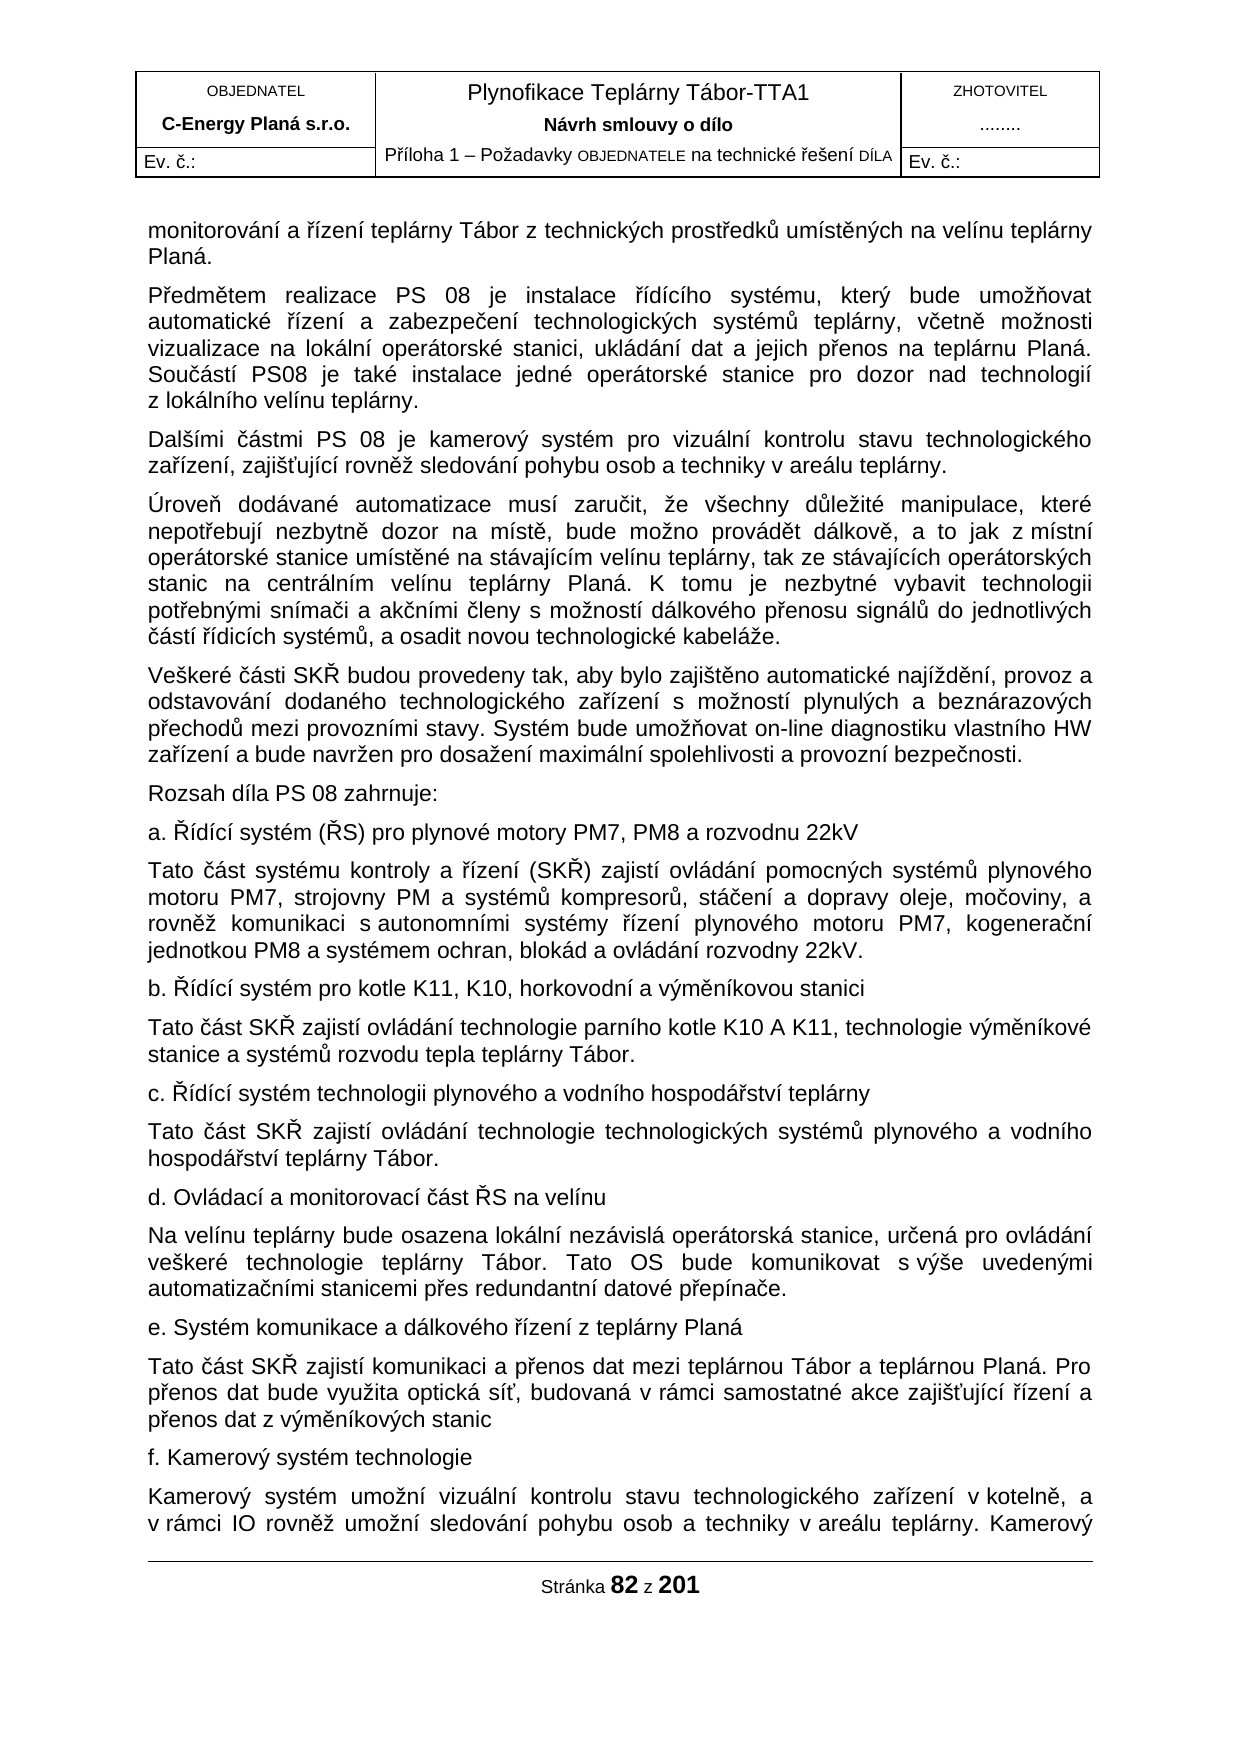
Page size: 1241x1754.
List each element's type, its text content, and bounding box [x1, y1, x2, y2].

text Dalšími částmi PS 08 je kamerový systém pro vizuální kontrolu stavu technologického zařízení, zajišťující rovněž sledování pohybu osob a techniky v areálu teplárny. [148, 426, 1093, 479]
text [148, 1483, 1093, 1536]
text d. Ovládací a monitorovací část ŘS na velínu [148, 1183, 1093, 1210]
text Předmětem realizace PS 08 je instalace řídícího systému, který bude umožňovat automatické řízení a zabezpečení technologických systémů teplárny, včetně možnosti vizualizace na lokální operátorské stanici, ukládání dat a jejich přenos na teplárnu Planá. Součástí PS08 je také instalace jedné operátorské stanice pro dozor nad technologií z lokálního velínu teplárny. [148, 282, 1093, 413]
text Tato část SKŘ zajistí ovládání technologie technologických systémů plynového a vodního hospodářství teplárny Tábor. [148, 1118, 1093, 1171]
text c. Řídící systém technologii plynového a vodního hospodářství teplárny [148, 1079, 1093, 1106]
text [148, 217, 1093, 269]
text Na velínu teplárny bude osazena lokální nezávislá operátorská stanice, určená pro ovládání veškeré technologie teplárny Tábor. Tato OS bude komunikovat s výše uvedenými automatizačními stanicemi přes redundantní datové přepínače. [148, 1222, 1093, 1301]
text a. Řídící systém (ŘS) pro plynové motory PM7, PM8 a rozvodnu 22kV [148, 819, 1093, 845]
text b. Řídící systém pro kotle K11, K10, horkovodní a výměníkovou stanici [148, 975, 1093, 1002]
text Tato část SKŘ zajistí ovládání technologie parního kotle K10 A K11, technologie výměníkové stanice a systémů rozvodu tepla teplárny Tábor. [148, 1014, 1093, 1067]
text Úroveň dodávané automatizace musí zaručit, že všechny důležité manipulace, které nepotřebují nezbytně dozor na místě, bude možno provádět dálkově, a to jak z místní operátorské stanice umístěné na stávajícím velínu teplárny, tak ze stávajících operátorských stanic na centrálním velínu teplárny Planá. K tomu je nezbytné vybavit technologii potřebnými snímači a akčními členy s možností dálkového přenosu signálů do jednotlivých částí řídicích systémů, a osadit novou technologické kabeláže. [148, 491, 1093, 649]
text Tato část SKŘ zajistí komunikaci a přenos dat mezi teplárnou Tábor a teplárnou Planá. Pro přenos dat bude využita optická síť, budovaná v rámci samostatné akce zajišťující řízení a přenos dat z výměníkových stanic [148, 1353, 1093, 1432]
text Rozsah díla PS 08 zahrnuje: [148, 780, 1093, 806]
text f. Kamerový systém technologie [148, 1444, 1093, 1471]
text Veškeré části SKŘ budou provedeny tak, aby bylo zajištěno automatické najíždění, provoz a odstavování dodaného technologického zařízení s možností plynulých a beznárazových přechodů mezi provozními stavy. Systém bude umožňovat on-line diagnostiku vlastního HW zařízení a bude navržen pro dosažení maximální spolehlivosti a provozní bezpečnosti. [148, 662, 1093, 767]
text e. Systém komunikace a dálkového řízení z teplárny Planá [148, 1314, 1093, 1340]
text Tato část systému kontroly a řízení (SKŘ) zajistí ovládání pomocných systémů plynového motoru PM7, strojovny PM a systémů kompresorů, stáčení a dopravy oleje, močoviny, a rovněž komunikaci s autonomními systémy řízení plynového motoru PM7, kogenerační jednotkou PM8 a systémem ochran, blokád a ovládání rozvodny 22kV. [148, 857, 1093, 963]
